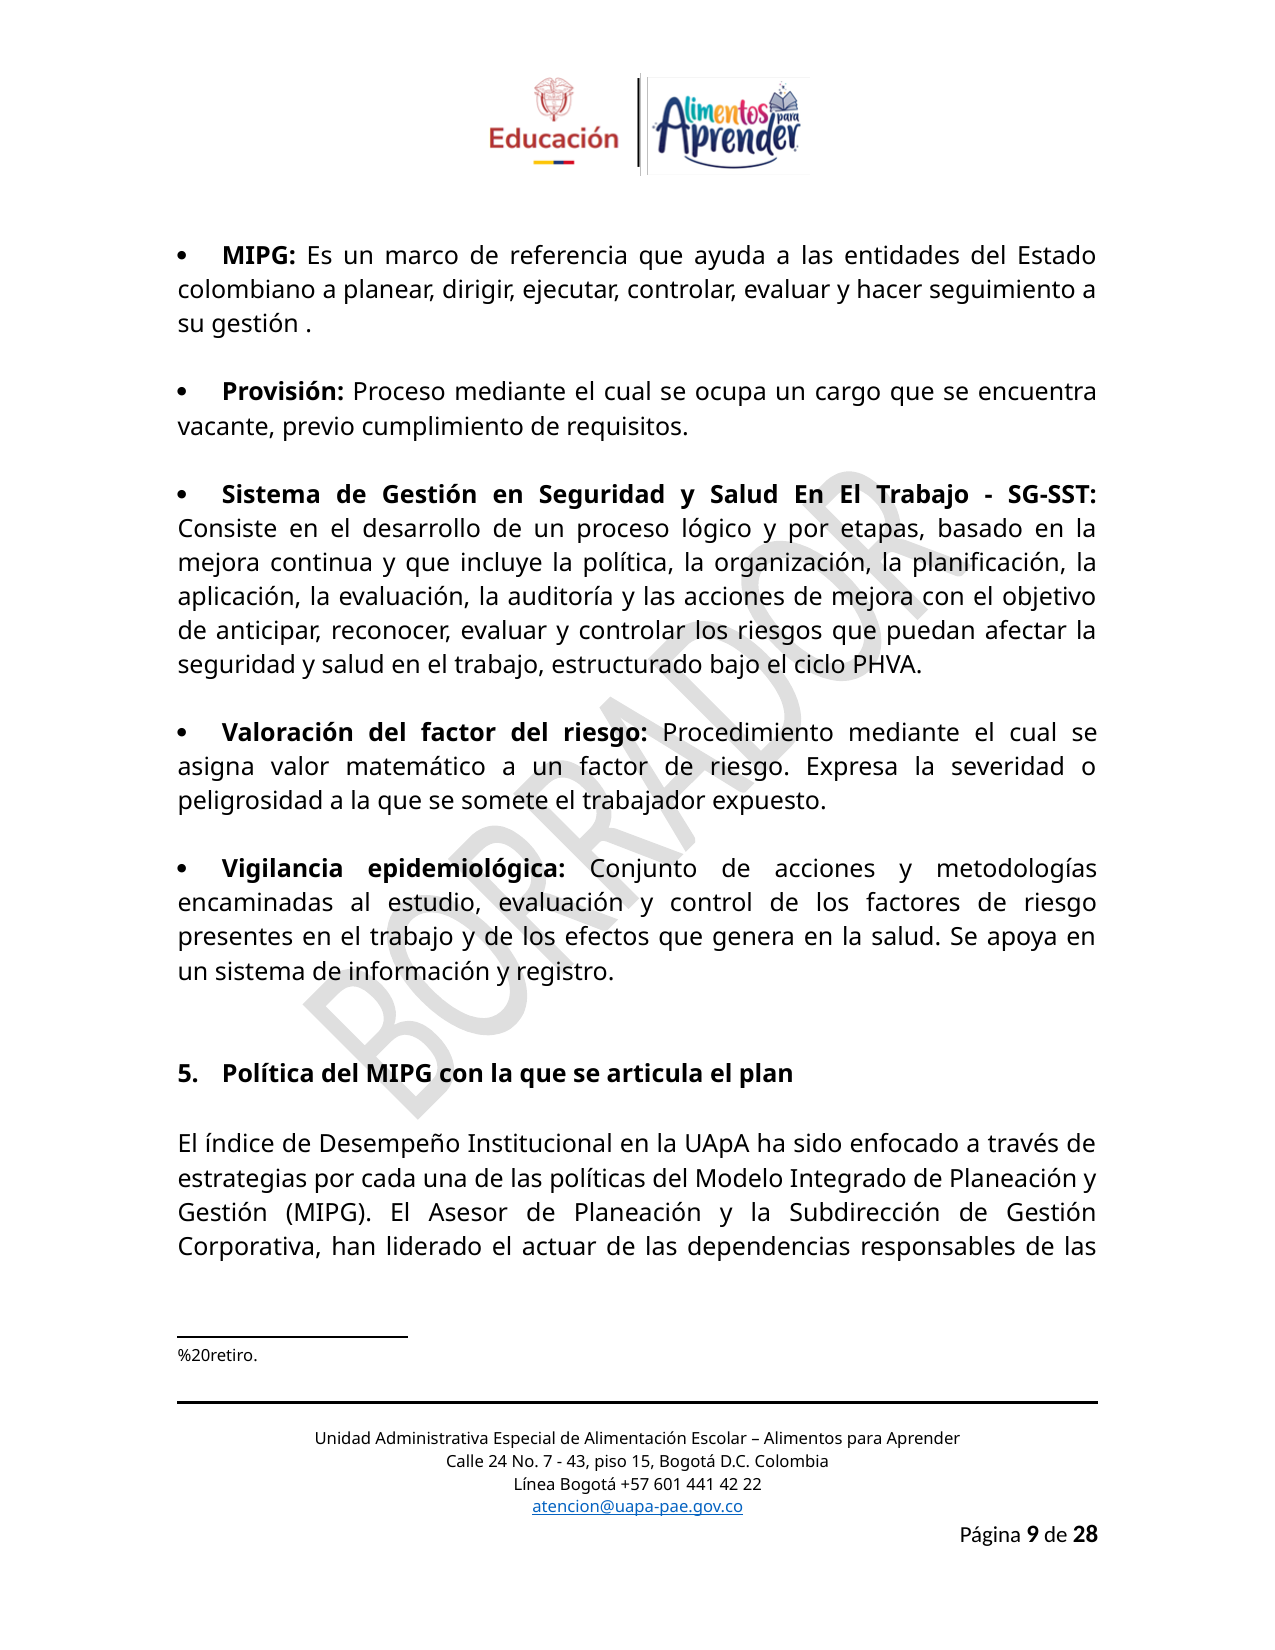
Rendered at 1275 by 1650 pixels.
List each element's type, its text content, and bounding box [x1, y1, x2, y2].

list MIPG: Es un marco de referencia que ayuda a las entidades del Estado colombiano a planear, dirigir, ejecutar, controlar, evaluar y hacer seguimiento a su gestión . [177, 238, 1098, 340]
list Valoración del factor del riesgo: Procedimiento mediante el cual se asigna valor matemático a un factor de riesgo. Expresa la severidad o peligrosidad a la que se somete el trabajador expuesto. [177, 715, 1098, 817]
picture [465, 73, 810, 176]
subtitle Política del MIPG con la que se articula el plan [177, 1055, 1098, 1089]
list Provisión: Proceso mediante el cual se ocupa un cargo que se encuentra vacante, previo cumplimiento de requisitos. [177, 374, 1098, 442]
list Vigilancia epidemiológica: Conjunto de acciones y metodologías encaminadas al estudio, evaluación y control de los factores de riesgo presentes en el trabajo y de los efectos que genera en la salud. Se apoya en un sistema de información y registro. [177, 851, 1098, 987]
list Sistema de Gestión en Seguridad y Salud En El Trabajo - SG-SST: Consiste en el desarrollo de un proceso lógico y por etapas, basado en la mejora continua y que incluye la política, la organización, la planificación, la aplicación, la evaluación, la auditoría y las acciones de mejora con el objetivo de anticipar, reconocer, evaluar y controlar los riesgos que puedan afectar la seguridad y salud en el trabajo, estructurado bajo el ciclo PHVA. [177, 476, 1098, 681]
